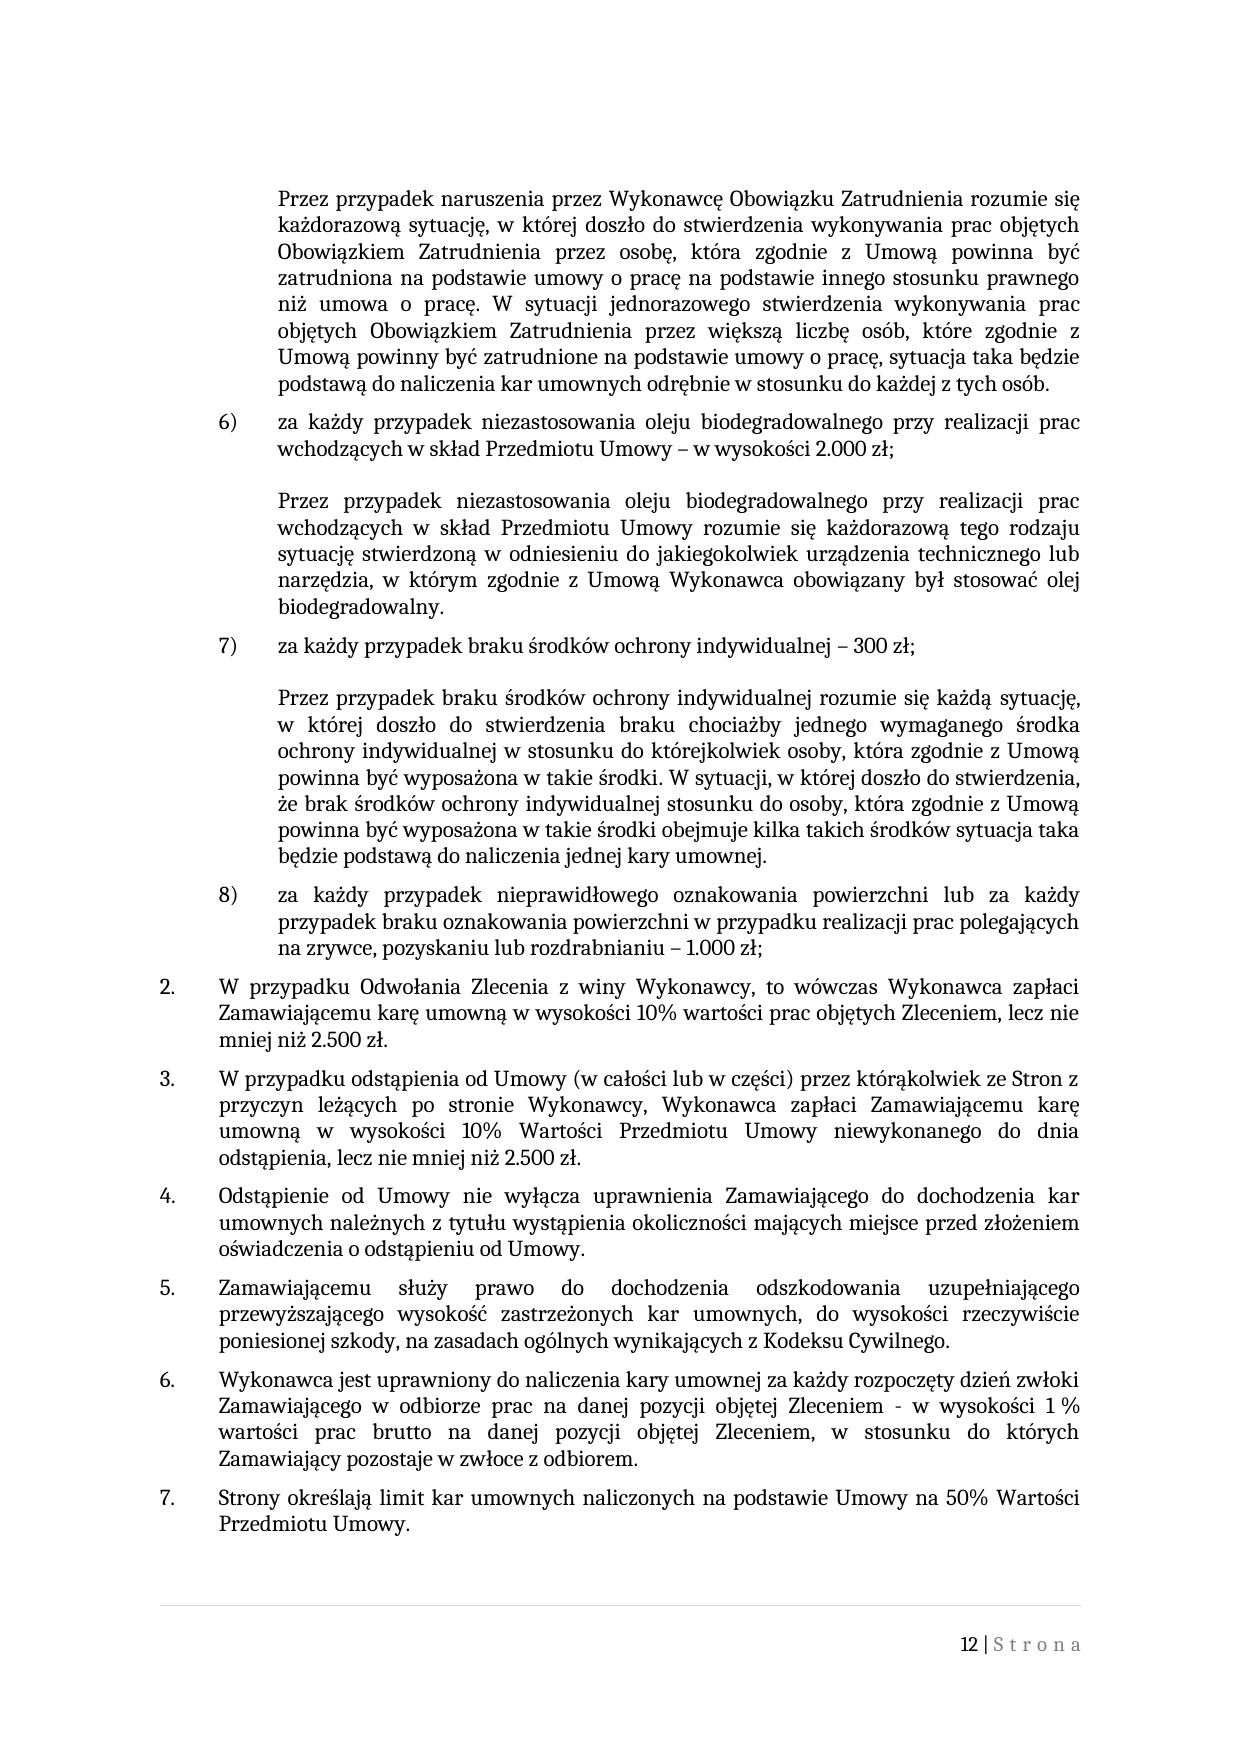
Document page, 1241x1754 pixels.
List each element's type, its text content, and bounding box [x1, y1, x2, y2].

text 3. W przypadku odstąpienia od Umowy (w całości lub w części) przez którąkolwiek ze Stron z przyczyn leżących po stronie Wykonawcy, Wykonawca zapłaci Zamawiającemu karę umowną w wysokości 10% Wartości Przedmiotu Umowy niewykonanego do dnia odstąpienia, lecz nie mniej niż 2.500 zł. [159, 1065, 1081, 1171]
text 7. Strony określają limit kar umownych naliczonych na podstawie Umowy na 50% Wartości Przedmiotu Umowy. [159, 1484, 1081, 1537]
list za każdy przypadek nieprawidłowego oznakowania powierzchni lub za każdy przypadek braku oznakowania powierzchni w przypadku realizacji prac polegających na zrywce, pozyskaniu lub rozdrabnianiu – 1.000 zł; [218, 882, 1081, 961]
text 4. Odstąpienie od Umowy nie wyłącza uprawnienia Zamawiającego do dochodzenia kar umownych należnych z tytułu wystąpienia okoliczności mających miejsce przed złożeniem oświadczenia o odstąpieniu od Umowy. [159, 1183, 1081, 1262]
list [218, 159, 1081, 397]
list za każdy przypadek braku środków ochrony indywidualnej – 300 zł; Przez przypadek braku środków ochrony indywidualnej rozumie się każdą sytuację, w której doszło do stwierdzenia braku chociażby jednego wymaganego środka ochrony indywidualnej w stosunku do którejkolwiek osoby, która zgodnie z Umową powinna być wyposażona w takie środki. W sytuacji, w której doszło do stwierdzenia, że brak środków ochrony indywidualnej stosunku do osoby, która zgodnie z Umową powinna być wyposażona w takie środki obejmuje kilka takich środków sytuacja taka będzie podstawą do naliczenia jednej kary umownej. [218, 632, 1081, 870]
text 2. W przypadku Odwołania Zlecenia z winy Wykonawcy, to wówczas Wykonawca zapłaci Zamawiającemu karę umowną w wysokości 10% wartości prac objętych Zleceniem, lecz nie mniej niż 2.500 zł. [159, 974, 1081, 1053]
text 6. Wykonawca jest uprawniony do naliczenia kary umownej za każdy rozpoczęty dzień zwłoki Zamawiającego w odbiorze prac na danej pozycji objętej Zleceniem - w wysokości 1 % wartości prac brutto na danej pozycji objętej Zleceniem, w stosunku do których Zamawiający pozostaje w zwłoce z odbiorem. [159, 1366, 1081, 1472]
text 5. Zamawiającemu służy prawo do dochodzenia odszkodowania uzupełniającego przewyższającego wysokość zastrzeżonych kar umownych, do wysokości rzeczywiście poniesionej szkody, na zasadach ogólnych wynikających z Kodeksu Cywilnego. [159, 1275, 1081, 1354]
list za każdy przypadek niezastosowania oleju biodegradowalnego przy realizacji prac wchodzących w skład Przedmiotu Umowy – w wysokości 2.000 zł; Przez przypadek niezastosowania oleju biodegradowalnego przy realizacji prac wchodzących w skład Przedmiotu Umowy rozumie się każdorazową tego rodzaju sytuację stwierdzoną w odniesieniu do jakiegokolwiek urządzenia technicznego lub narzędzia, w którym zgodnie z Umową Wykonawca obowiązany był stosować olej biodegradowalny. [218, 409, 1081, 620]
